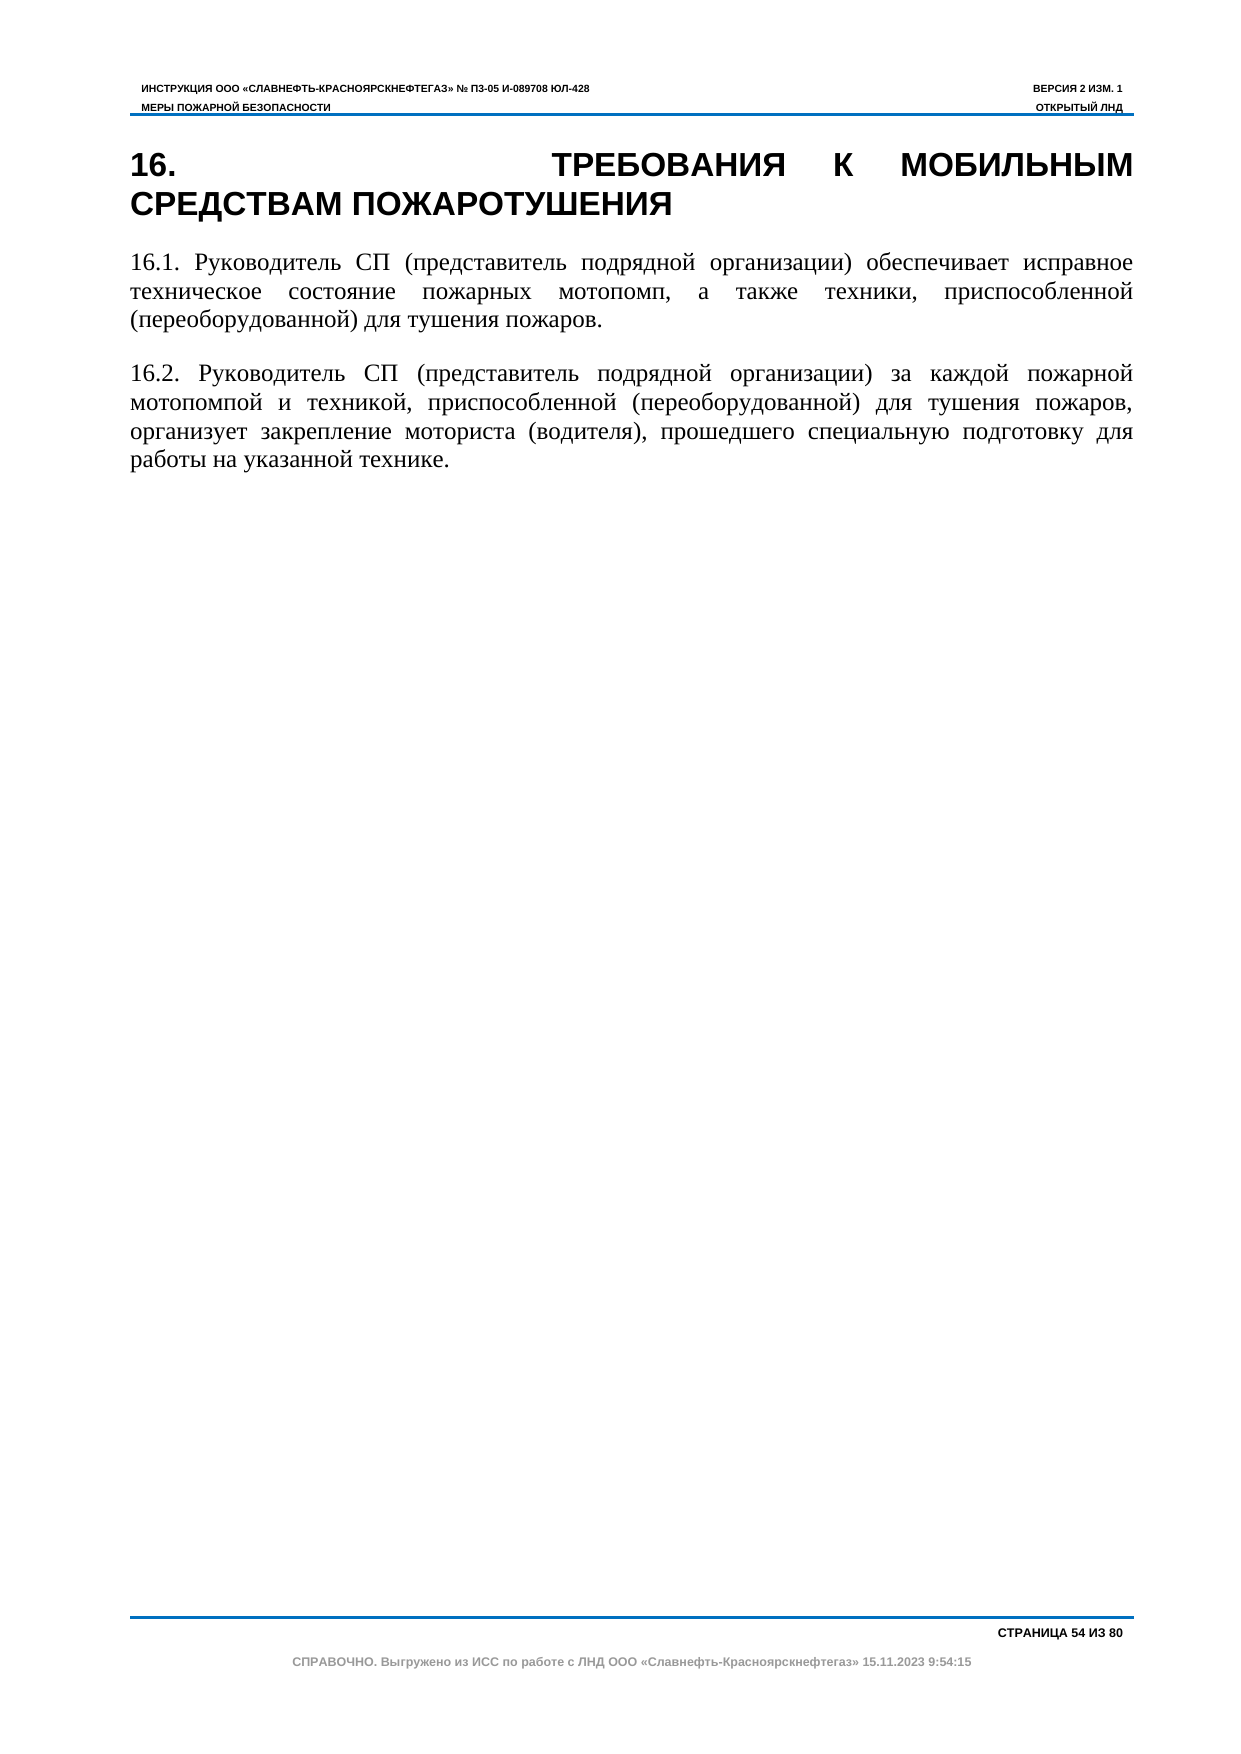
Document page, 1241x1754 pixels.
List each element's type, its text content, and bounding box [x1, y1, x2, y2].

list 16.2. Руководитель СП (представитель подрядной организации) за каждой пожарной мотопомпой и техникой, приспособленной (переоборудованной) для тушения пожаров, организует закрепление моториста (водителя), прошедшего специальную подготовку для работы на указанной технике. [130, 358, 1134, 473]
list 16.1. Руководитель СП (представитель подрядной организации) обеспечивает исправное техническое состояние пожарных мотопомп, а также техники, приспособленной (переоборудованной) для тушения пожаров. [130, 247, 1134, 333]
subtitle ТРЕБОВАНИЯ К МОБИЛЬНЫМ СРЕДСТВАМ ПОЖАРОТУШЕНИЯ [130, 145, 1134, 222]
